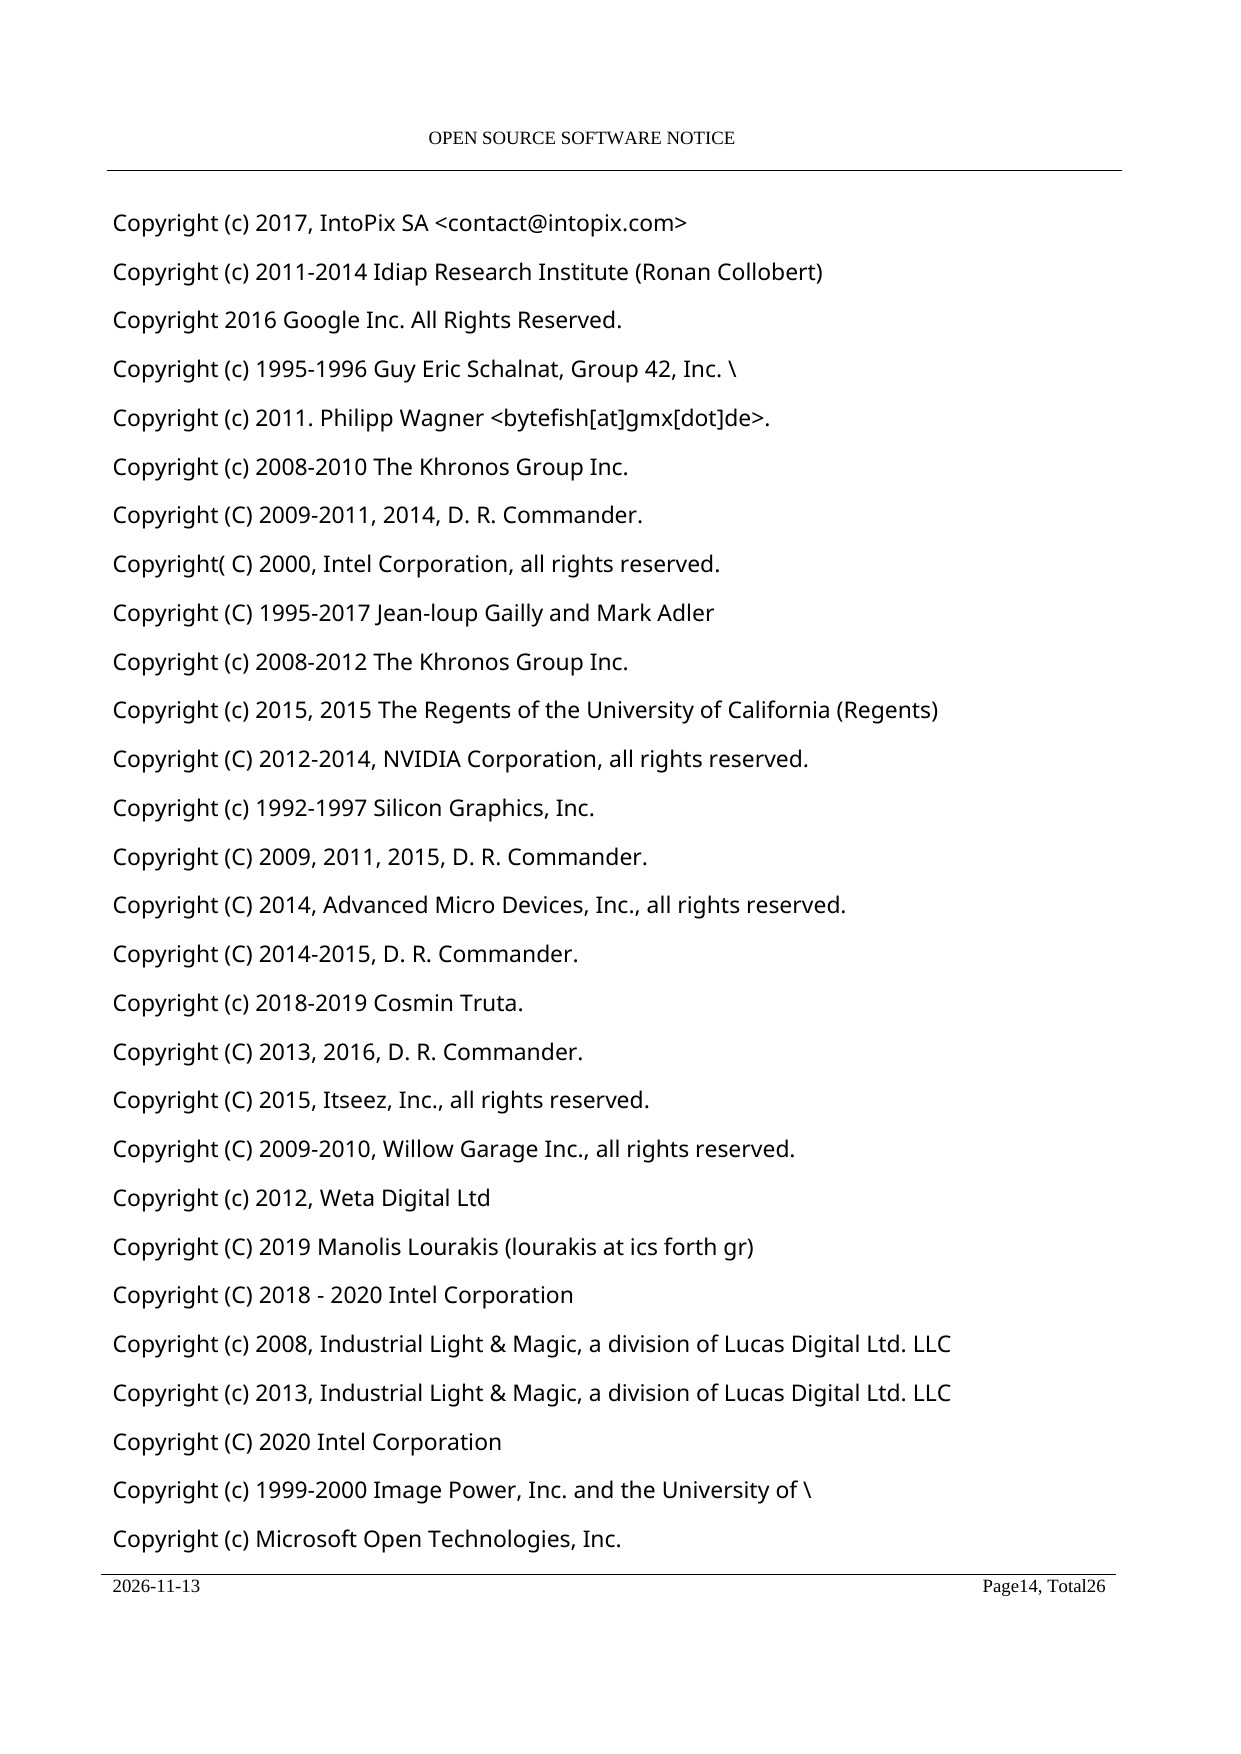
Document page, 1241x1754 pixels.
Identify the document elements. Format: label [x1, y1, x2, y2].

text [112, 206, 1128, 1555]
